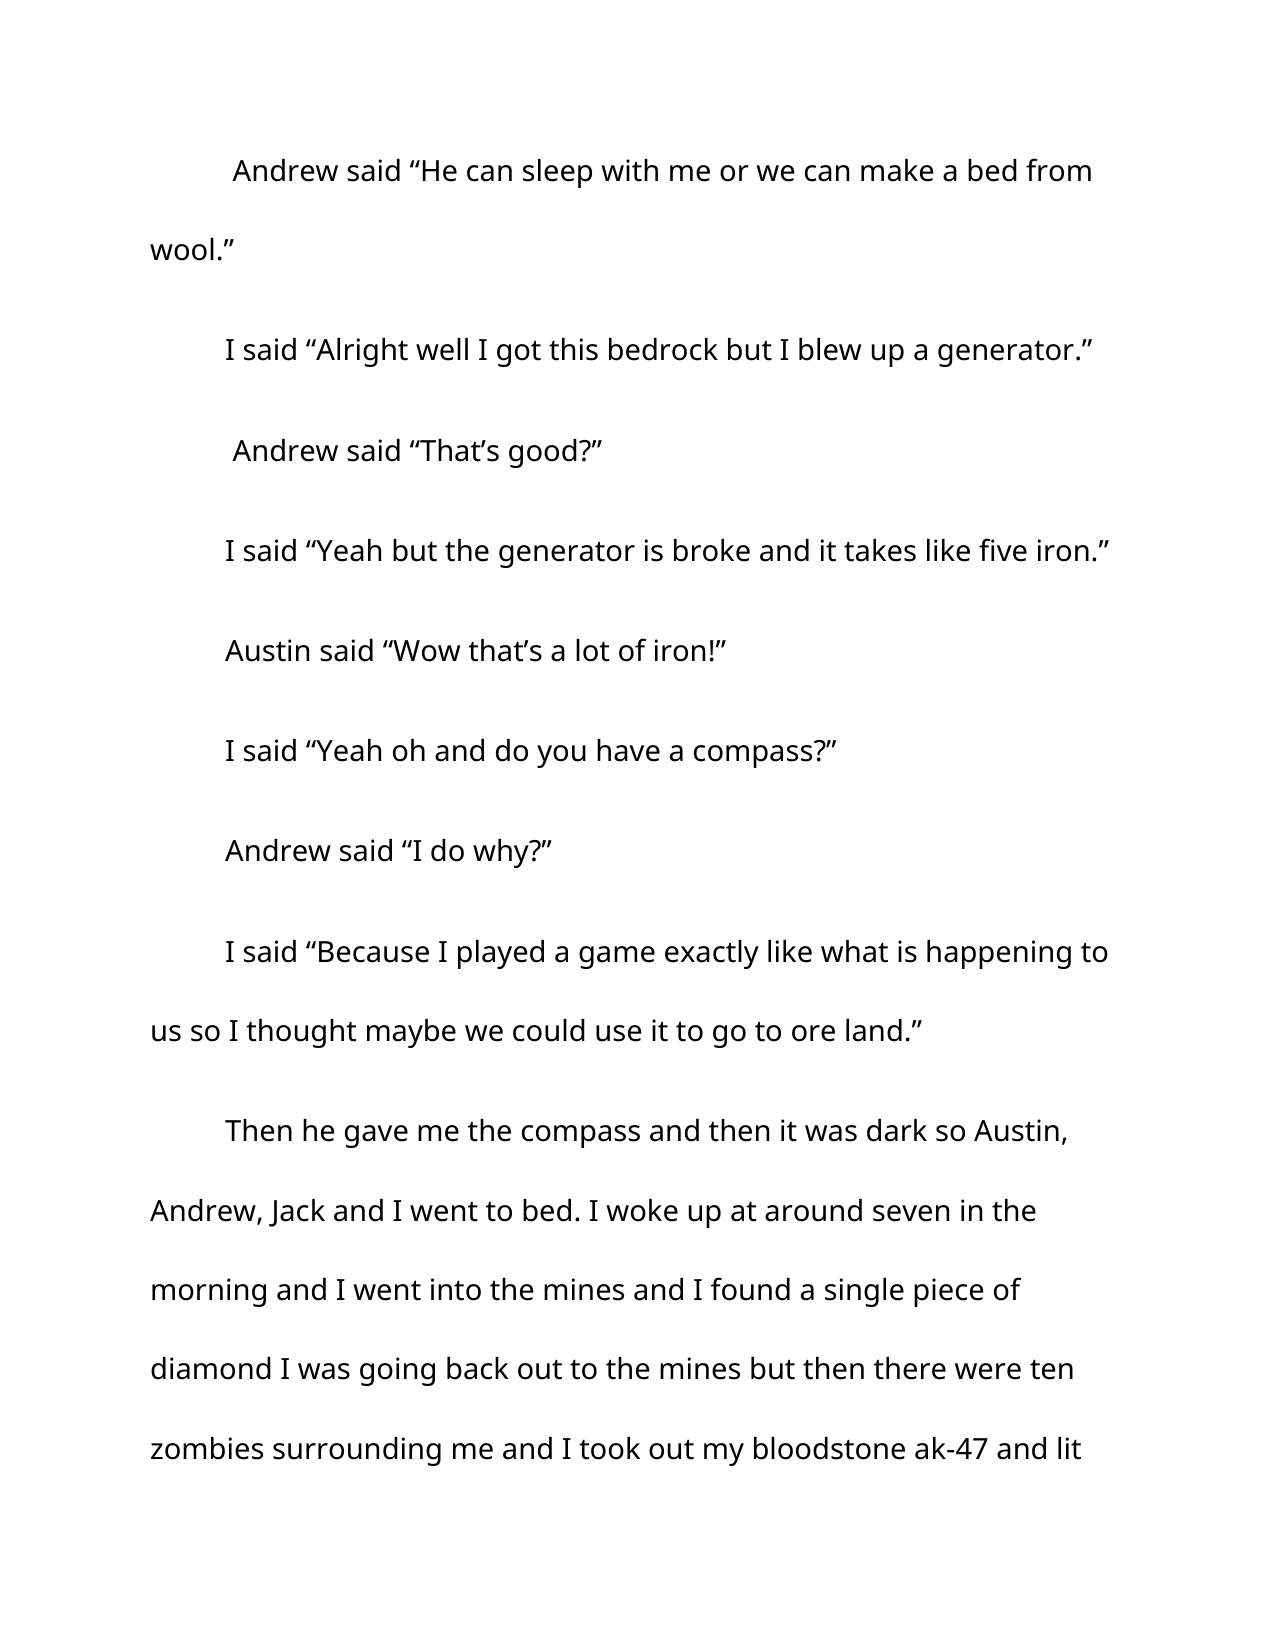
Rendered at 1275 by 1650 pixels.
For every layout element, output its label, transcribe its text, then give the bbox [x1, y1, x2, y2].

text I said “Yeah but the generator is broke and it takes like five iron.” [150, 530, 1125, 570]
text Andrew said “I do why?” [150, 831, 1125, 870]
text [150, 1110, 1125, 1468]
text Austin said “Wow that’s a lot of iron!” [150, 630, 1125, 670]
text Andrew said “That’s good?” [150, 430, 1125, 469]
text I said “Because I played a game exactly like what is happening to us so I thought maybe we could use it to go to ore land.” [150, 931, 1125, 1050]
text I said “Yeah oh and do you have a compass?” [150, 730, 1125, 770]
text I said “Alright well I got this bedrock but I blew up a generator.” [150, 329, 1125, 369]
text Andrew said “He can sleep with me or we can make a bed from wool.” [150, 150, 1125, 269]
